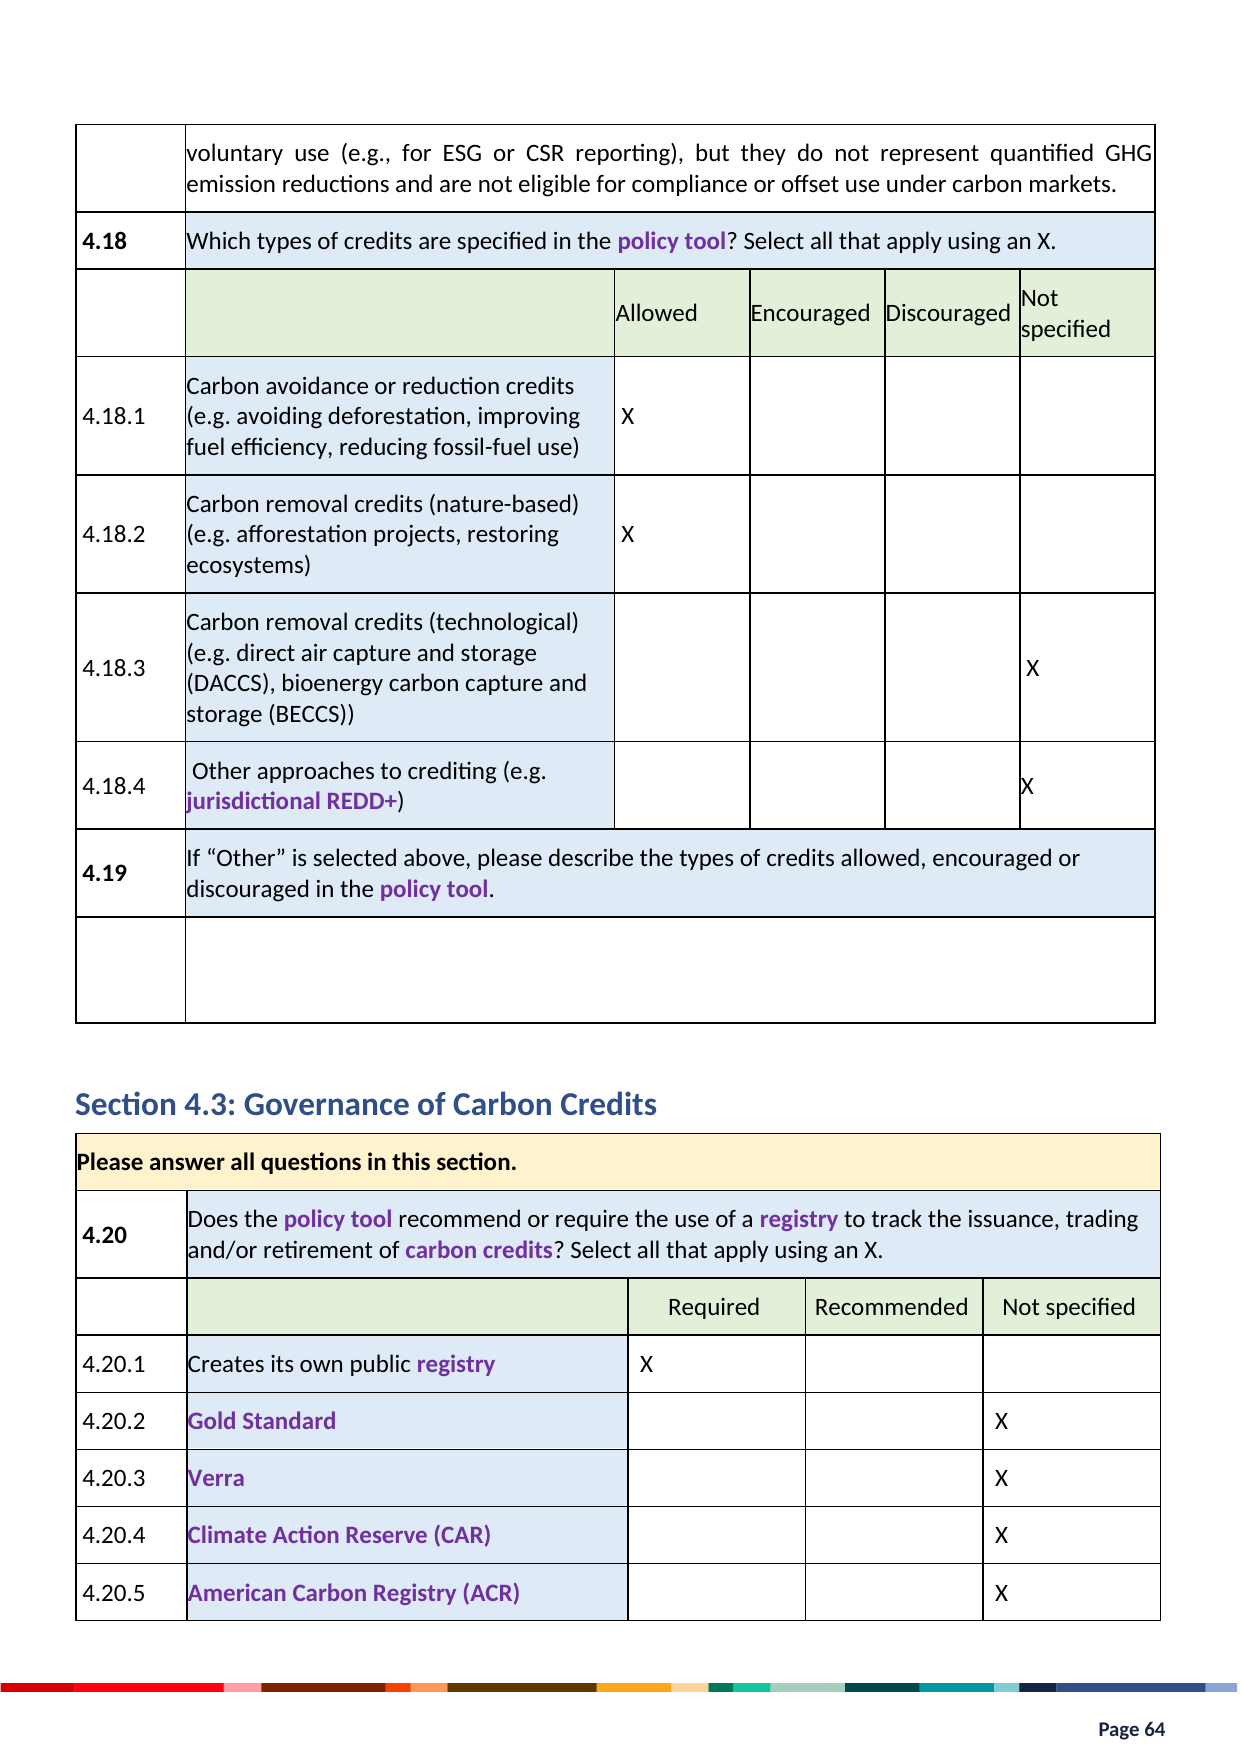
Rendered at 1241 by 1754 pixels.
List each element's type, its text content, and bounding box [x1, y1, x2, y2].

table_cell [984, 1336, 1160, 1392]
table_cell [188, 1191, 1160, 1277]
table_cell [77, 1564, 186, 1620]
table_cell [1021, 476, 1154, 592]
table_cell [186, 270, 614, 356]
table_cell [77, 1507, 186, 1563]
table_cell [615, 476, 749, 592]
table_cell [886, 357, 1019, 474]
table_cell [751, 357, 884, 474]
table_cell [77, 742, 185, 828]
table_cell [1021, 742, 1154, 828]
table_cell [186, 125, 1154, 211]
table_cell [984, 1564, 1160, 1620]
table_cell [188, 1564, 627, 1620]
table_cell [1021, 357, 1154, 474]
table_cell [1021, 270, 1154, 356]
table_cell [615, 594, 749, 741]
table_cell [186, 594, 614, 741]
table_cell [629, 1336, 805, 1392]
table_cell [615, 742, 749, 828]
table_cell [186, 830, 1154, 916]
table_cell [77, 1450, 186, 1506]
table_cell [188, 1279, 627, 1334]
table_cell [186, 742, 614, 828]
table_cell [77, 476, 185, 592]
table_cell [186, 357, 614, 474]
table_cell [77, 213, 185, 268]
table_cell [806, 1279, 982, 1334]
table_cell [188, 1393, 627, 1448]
picture [0, 1683, 1236, 1692]
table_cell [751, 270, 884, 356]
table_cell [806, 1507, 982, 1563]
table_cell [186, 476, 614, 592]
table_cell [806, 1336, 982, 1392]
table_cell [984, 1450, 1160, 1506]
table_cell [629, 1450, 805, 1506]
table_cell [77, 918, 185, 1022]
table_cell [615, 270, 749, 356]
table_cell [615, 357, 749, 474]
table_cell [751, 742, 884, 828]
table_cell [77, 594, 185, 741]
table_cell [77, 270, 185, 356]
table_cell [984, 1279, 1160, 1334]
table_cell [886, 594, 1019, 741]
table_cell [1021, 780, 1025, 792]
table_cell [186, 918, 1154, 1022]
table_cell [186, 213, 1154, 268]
subtitle Section 4.3: Governance of Carbon Credits [75, 1083, 1165, 1124]
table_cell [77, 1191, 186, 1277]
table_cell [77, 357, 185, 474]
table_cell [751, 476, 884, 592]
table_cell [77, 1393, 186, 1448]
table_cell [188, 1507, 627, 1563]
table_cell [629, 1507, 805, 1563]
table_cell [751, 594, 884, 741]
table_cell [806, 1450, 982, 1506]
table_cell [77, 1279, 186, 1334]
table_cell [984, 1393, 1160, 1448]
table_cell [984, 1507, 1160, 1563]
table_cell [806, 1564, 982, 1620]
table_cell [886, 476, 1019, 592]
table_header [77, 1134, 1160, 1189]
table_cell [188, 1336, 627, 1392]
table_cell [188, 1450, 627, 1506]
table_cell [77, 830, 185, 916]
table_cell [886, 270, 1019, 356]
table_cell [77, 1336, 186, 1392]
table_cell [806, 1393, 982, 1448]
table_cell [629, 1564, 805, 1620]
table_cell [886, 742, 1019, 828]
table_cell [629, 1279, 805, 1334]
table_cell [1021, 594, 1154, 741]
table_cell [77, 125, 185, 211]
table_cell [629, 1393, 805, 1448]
